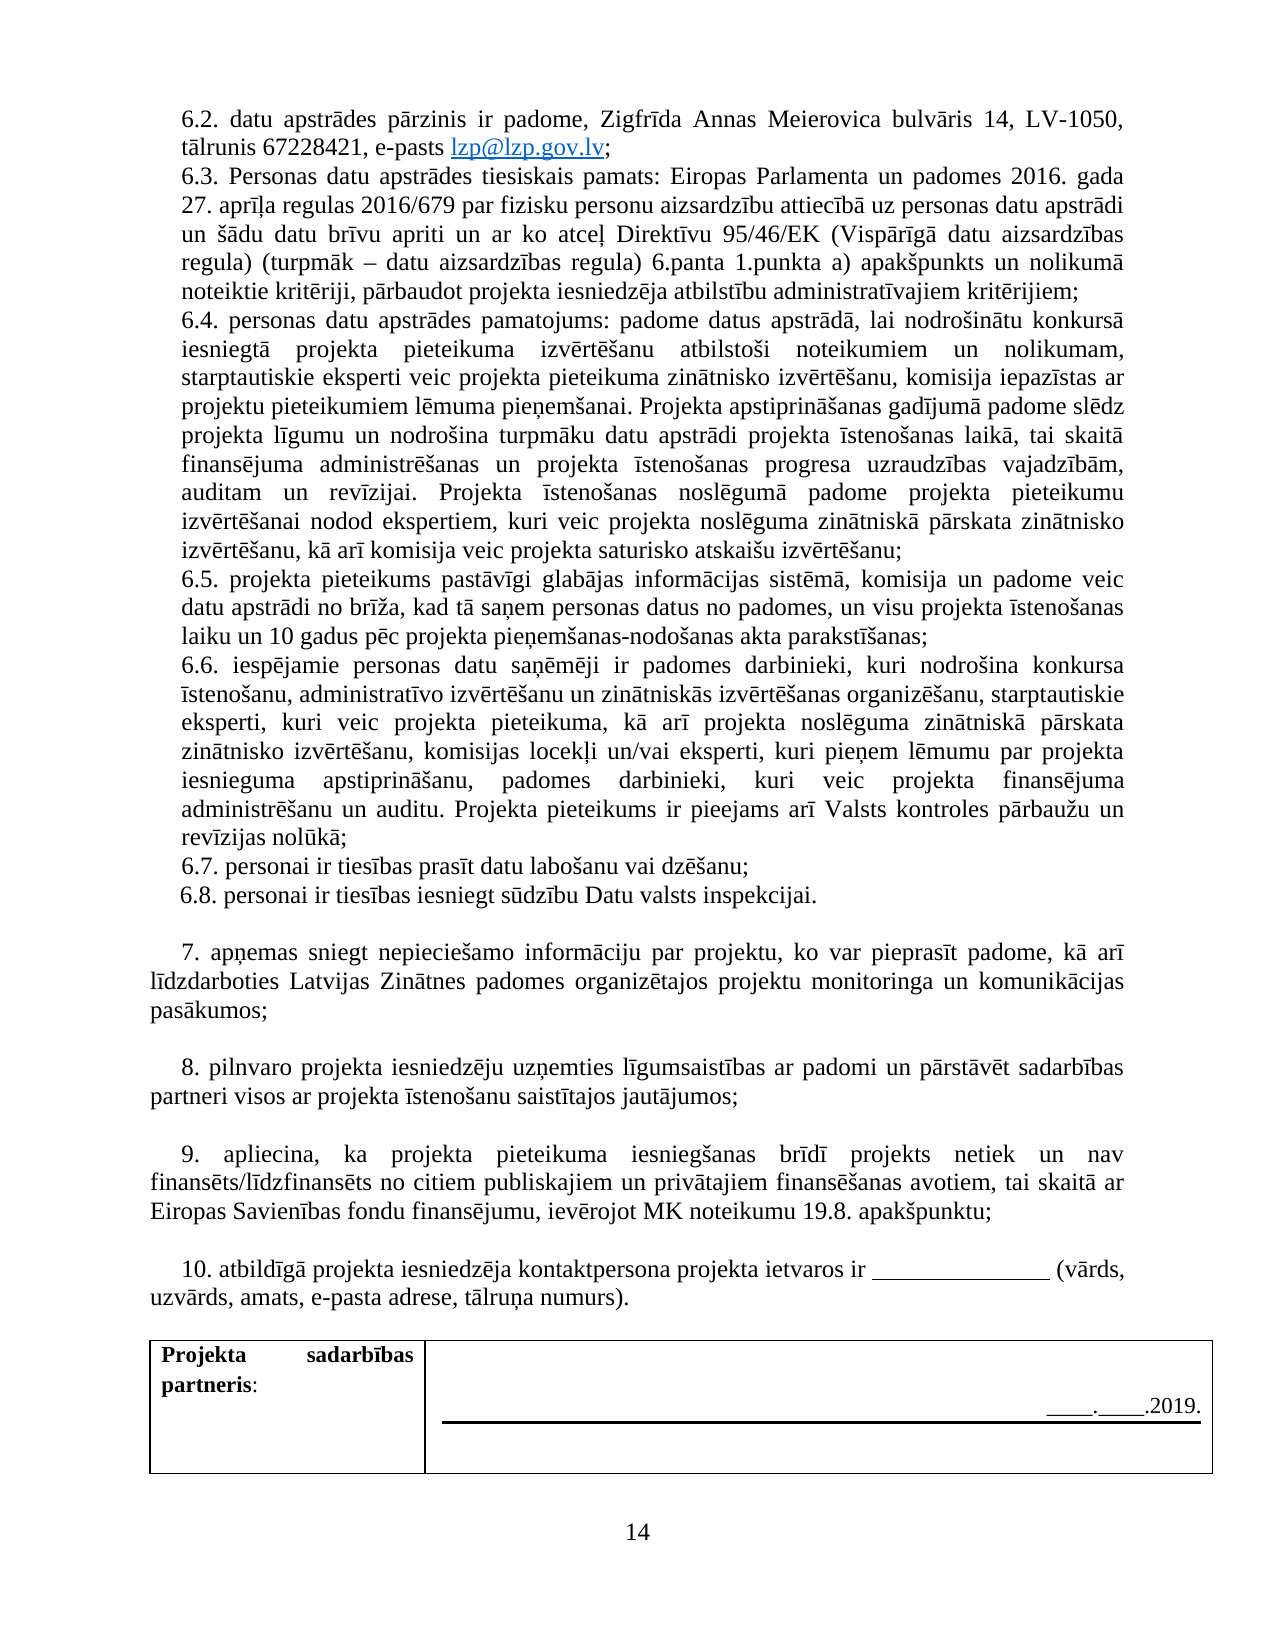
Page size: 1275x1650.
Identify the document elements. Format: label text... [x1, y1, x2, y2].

text 8. pilnvaro projekta iesniedzēju uzņemties līgumsaistības ar padomi un pārstāvēt sadarbības partneri visos ar projekta īstenošanu saistītajos jautājumos; [150, 1052, 1125, 1110]
text 6.3. Personas datu apstrādes tiesiskais pamats: Eiropas Parlamenta un padomes 2016. gada 27. aprīļa regulas 2016/679 par fizisku personu aizsardzību attiecībā uz personas datu apstrādi un šādu datu brīvu apriti un ar ko atceļ Direktīvu 95/46/EK (Vispārīgā datu aizsardzības regula) (turpmāk – datu aizsardzības regula) 6.panta 1.punkta a) apakšpunkts un nolikumā noteiktie kritēriji, pārbaudot projekta iesniedzēja atbilstību administratīvajiem kritērijiem; [181, 161, 1125, 305]
text 6.5. projekta pieteikums pastāvīgi glabājas informācijas sistēmā, komisija un padome veic datu apstrādi no brīža, kad tā saņem personas datus no padomes, un visu projekta īstenošanas laiku un 10 gadus pēc projekta pieņemšanas-nodošanas akta parakstīšanas; [181, 564, 1125, 650]
text 7. apņemas sniegt nepieciešamo informāciju par projektu, ko var pieprasīt padome, kā arī līdzdarboties Latvijas Zinātnes padomes organizētajos projektu monitoringa un komunikācijas pasākumos; [150, 937, 1125, 1024]
text 6.2. datu apstrādes pārzinis ir padome, Zigfrīda Annas Meierovica bulvāris 14, LV-1050, tālrunis 67228421, e-pasts lzp@lzp.gov.lv; [181, 104, 1125, 161]
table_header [151, 1341, 424, 1473]
text 6.8. personai ir tiesības iesniegt sūdzību Datu valsts inspekcijai. [150, 880, 1125, 909]
text 6.7. personai ir tiesības prasīt datu labošanu vai dzēšanu; [181, 851, 1125, 880]
text 9. apliecina, ka projekta pieteikuma iesniegšanas brīdī projekts netiek un nav finansēts/līdzfinansēts no citiem publiskajiem un privātajiem finansēšanas avotiem, tai skaitā ar Eiropas Savienības fondu finansējumu, ievērojot MK noteikumu 19.8. apakšpunktu; [150, 1139, 1125, 1225]
text 6.4. personas datu apstrādes pamatojums: padome datus apstrādā, lai nodrošinātu konkursā iesniegtā projekta pieteikuma izvērtēšanu atbilstoši noteikumiem un nolikumam, starptautiskie eksperti veic projekta pieteikuma zinātnisko izvērtēšanu, komisija iepazīstas ar projektu pieteikumiem lēmuma pieņemšanai. Projekta apstiprināšanas gadījumā padome slēdz projekta līgumu un nodrošina turpmāku datu apstrādi projekta īstenošanas laikā, tai skaitā finansējuma administrēšanas un projekta īstenošanas progresa uzraudzības vajadzībām, auditam un revīzijai. Projekta īstenošanas noslēgumā padome projekta pieteikumu izvērtēšanai nodod ekspertiem, kuri veic projekta noslēguma zinātniskā pārskata zinātnisko izvērtēšanu, kā arī komisija veic projekta saturisko atskaišu izvērtēšanu; [181, 305, 1125, 564]
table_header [426, 1341, 1212, 1473]
text 6.6. iespējamie personas datu saņēmēji ir padomes darbinieki, kuri nodrošina konkursa īstenošanu, administratīvo izvērtēšanu un zinātniskās izvērtēšanas organizēšanu, starptautiskie eksperti, kuri veic projekta pieteikuma, kā arī projekta noslēguma zinātniskā pārskata zinātnisko izvērtēšanu, komisijas locekļi un/vai eksperti, kuri pieņem lēmumu par projekta iesnieguma apstiprināšanu, padomes darbinieki, kuri veic projekta finansējuma administrēšanu un auditu. Projekta pieteikums ir pieejams arī Valsts kontroles pārbaužu un revīzijas nolūkā; [181, 650, 1125, 851]
text 10. atbildīgā projekta iesniedzēja kontaktpersona projekta ietvaros ir (vārds, uzvārds, amats, e-pasta adrese, tālruņa numurs). [150, 1254, 1125, 1311]
